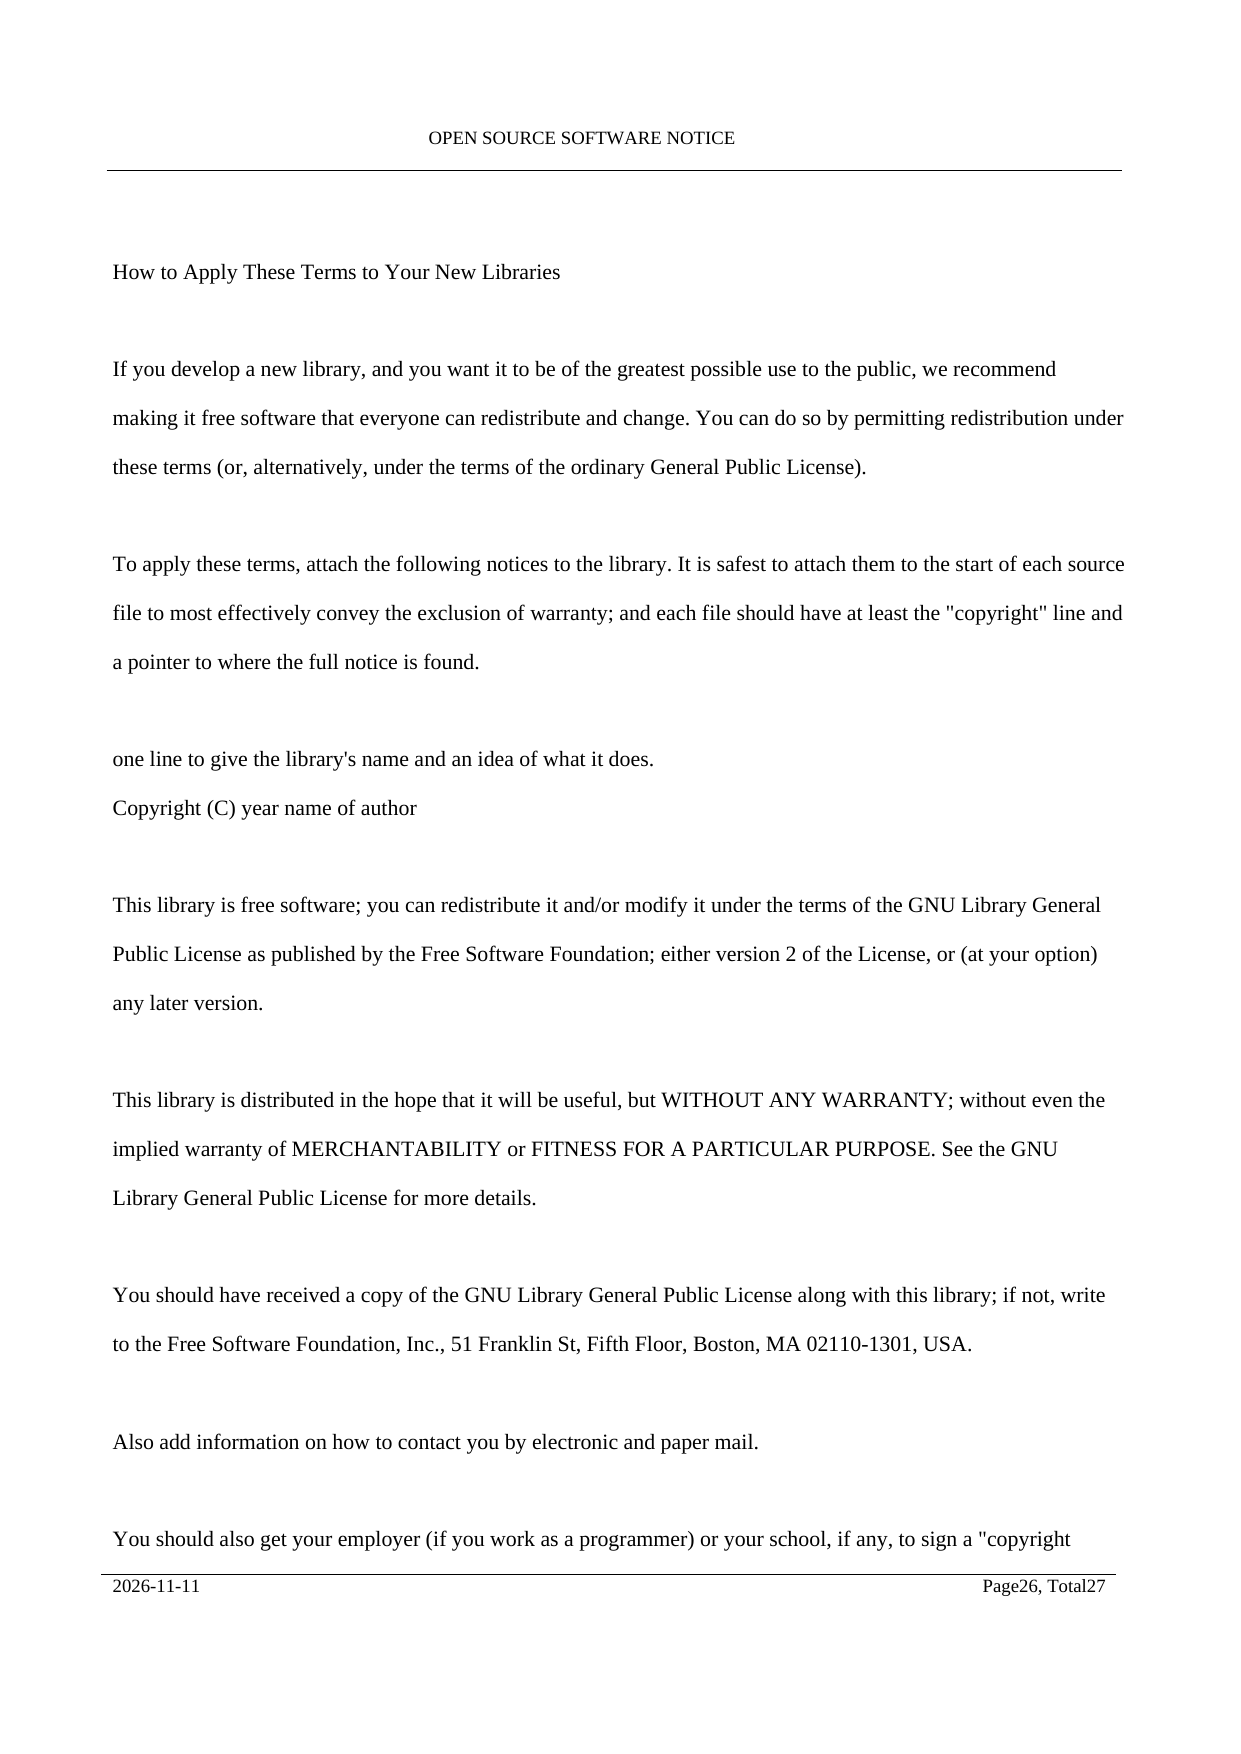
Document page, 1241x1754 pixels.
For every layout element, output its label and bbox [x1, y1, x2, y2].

text [112, 206, 1128, 1555]
